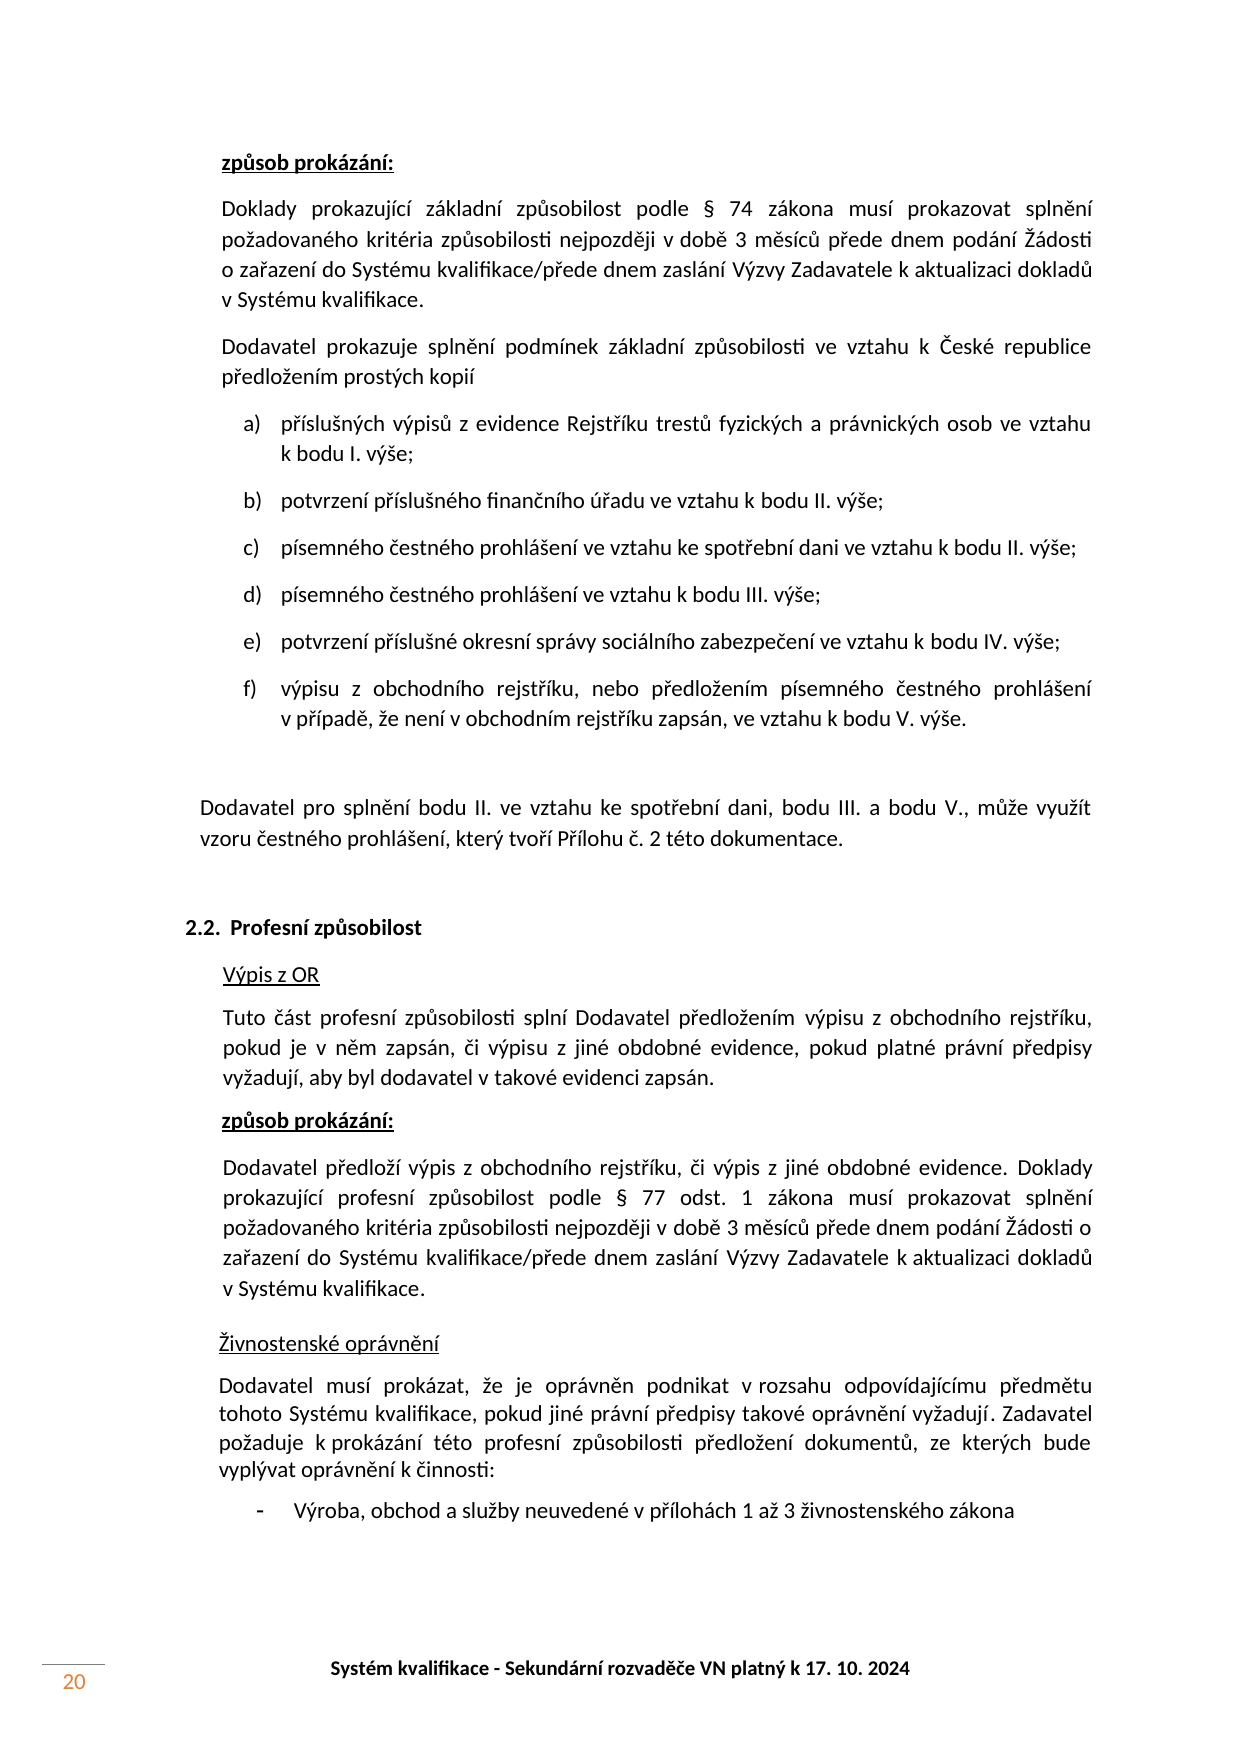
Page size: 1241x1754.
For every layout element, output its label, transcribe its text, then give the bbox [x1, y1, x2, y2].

list písemného čestného prohlášení ve vztahu ke spotřební dani ve vztahu k bodu II. výše; [243, 533, 1093, 561]
list Výpis z OR [223, 960, 1093, 988]
list výpisu z obchodního rejstříku, nebo předložením písemného čestného prohlášení v případě, že není v obchodním rejstříku zapsán, ve vztahu k bodu V. výše. [243, 674, 1093, 732]
list Výroba, obchod a služby neuvedené v přílohách 1 až 3 živnostenského zákona [256, 1496, 1093, 1524]
list Tuto část profesní způsobilosti splní Dodavatel předložením výpisu z obchodního rejstříku, pokud je v něm zapsán, či výpisu z jiné obdobné evidence, pokud platné právní předpisy vyžadují, aby byl dodavatel v takové evidenci zapsán. [223, 1003, 1093, 1091]
list písemného čestného prohlášení ve vztahu k bodu III. výše; [243, 580, 1093, 608]
text Doklady prokazující základní způsobilost podle § 74 zákona musí prokazovat splnění požadovaného kritéria způsobilosti nejpozději v době 3 měsíců přede dnem podání Žádosti o zařazení do Systému kvalifikace/přede dnem zaslání Výzvy Zadavatele k aktualizaci dokladů v Systému kvalifikace. [221, 194, 1093, 313]
text způsob prokázání: [148, 1106, 1093, 1134]
list potvrzení příslušného finančního úřadu ve vztahu k bodu II. výše; [243, 486, 1093, 514]
list potvrzení příslušné okresní správy sociálního zabezpečení ve vztahu k bodu IV. výše; [243, 627, 1093, 655]
text způsob prokázání: [221, 148, 1093, 176]
list Dodavatel pro splnění bodu II. ve vztahu ke spotřební dani, bodu III. a bodu V., může využít vzoru čestného prohlášení, který tvoří Přílohu č. 2 této dokumentace. [200, 793, 1093, 852]
text Dodavatel musí prokázat, že je oprávněn podnikat v rozsahu odpovídajícímu předmětu tohoto Systému kvalifikace, pokud jiné právní předpisy takové oprávnění vyžadují. Zadavatel požaduje k prokázání této profesní způsobilosti předložení dokumentů, ze kterých bude vyplývat oprávnění k činnosti: [218, 1372, 1093, 1484]
text Živnostenské oprávnění [148, 1329, 1093, 1357]
list příslušných výpisů z evidence Rejstříku trestů fyzických a právnických osob ve vztahu k bodu I. výše; [243, 409, 1093, 467]
text Dodavatel prokazuje splnění podmínek základní způsobilosti ve vztahu k České republice předložením prostých kopií [221, 332, 1093, 390]
list Profesní způsobilost [185, 913, 1093, 941]
list Dodavatel předloží výpis z obchodního rejstříku, či výpis z jiné obdobné evidence. Doklady prokazující profesní způsobilost podle § 77 odst. 1 zákona musí prokazovat splnění požadovaného kritéria způsobilosti nejpozději v době 3 měsíců přede dnem podání Žádosti o zařazení do Systému kvalifikace/přede dnem zaslání Výzvy Zadavatele k aktualizaci dokladů v Systému kvalifikace. [223, 1153, 1093, 1302]
